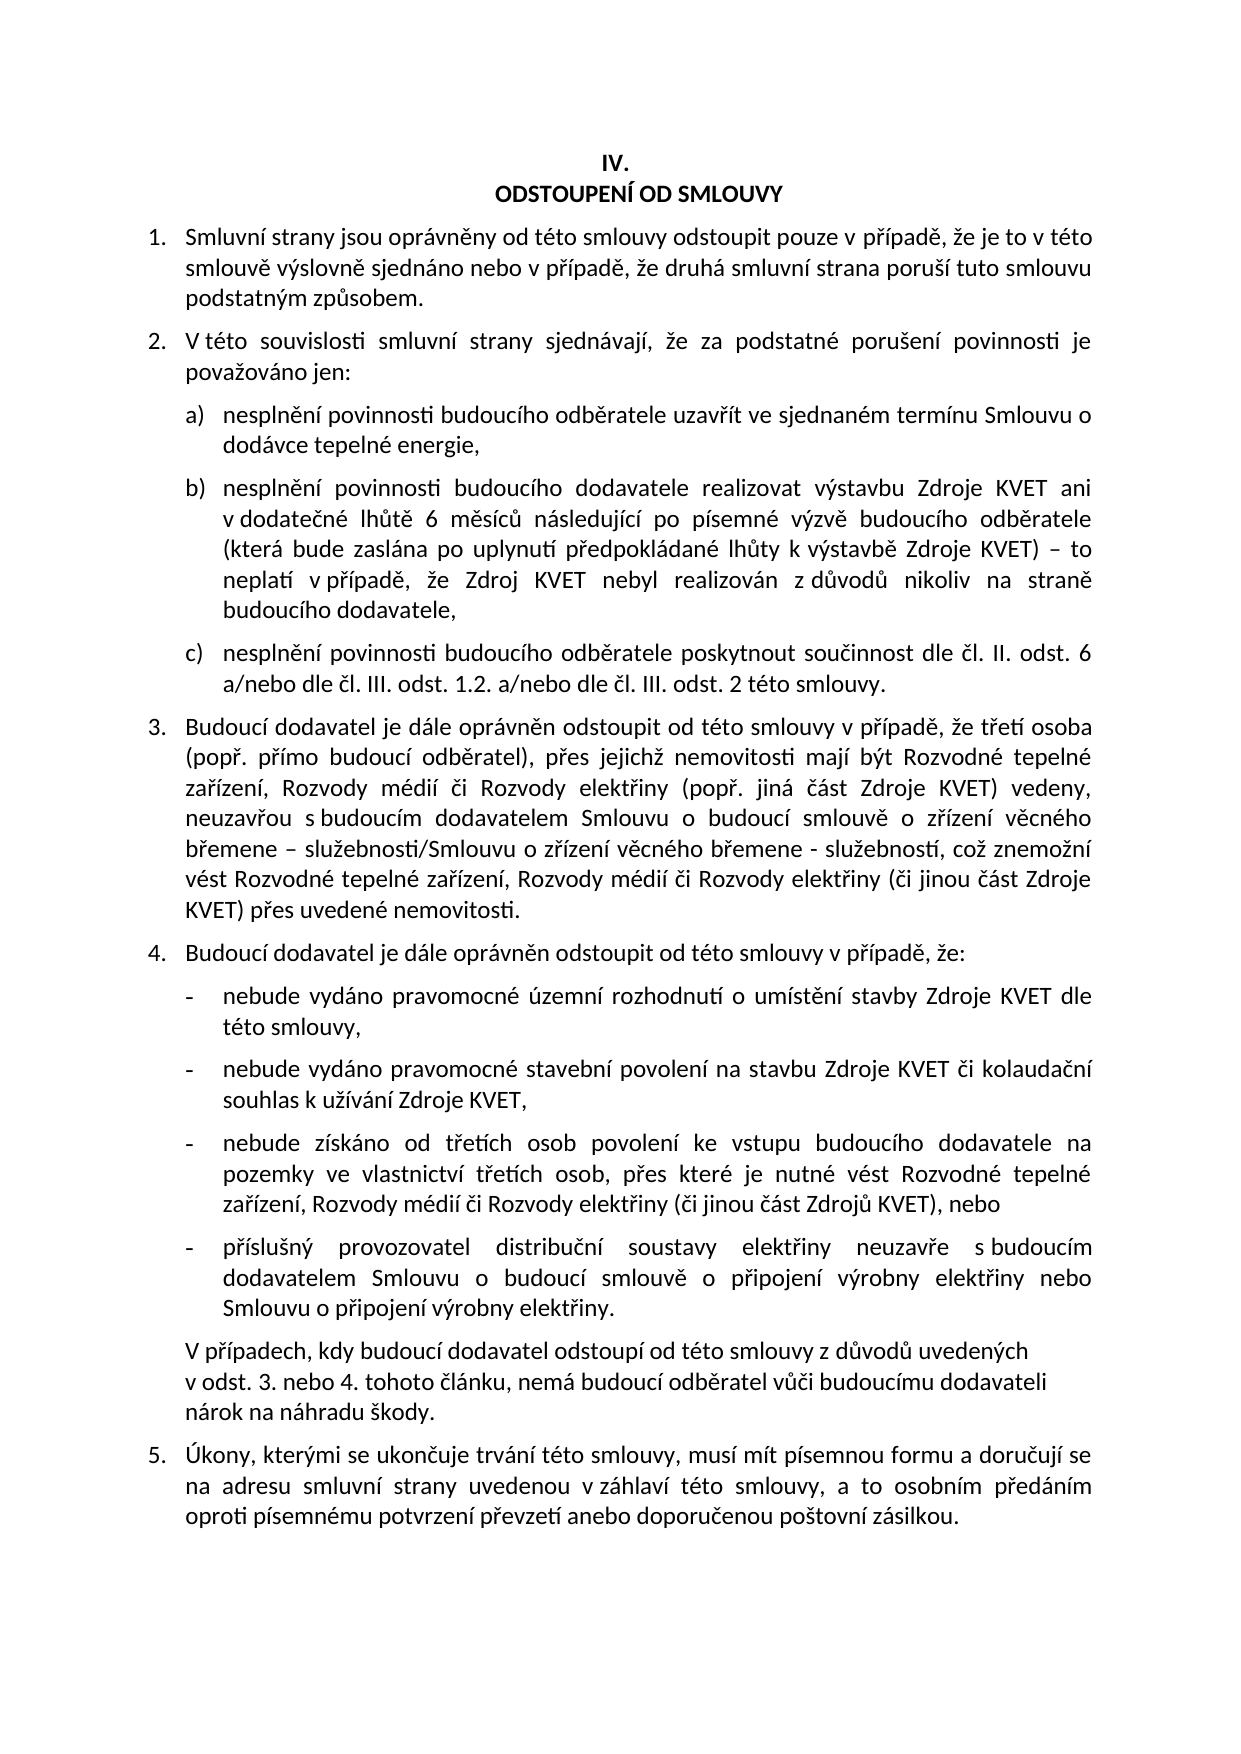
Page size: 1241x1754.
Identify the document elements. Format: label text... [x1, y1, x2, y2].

list nesplnění povinnosti budoucího dodavatele realizovat výstavbu Zdroje KVET ani v dodatečné lhůtě 6 měsíců následující po písemné výzvě budoucího odběratele (která bude zaslána po uplynutí předpokládané lhůty k výstavbě Zdroje KVET) – to neplatí v případě, že Zdroj KVET nebyl realizován z důvodů nikoliv na straně budoucího dodavatele, [185, 472, 1093, 625]
text V případech, kdy budoucí dodavatel odstoupí od této smlouvy z důvodů uvedených v odst. 3. nebo 4. tohoto článku, nemá budoucí odběratel vůči budoucímu dodavateli nárok na náhradu škody. [185, 1335, 1093, 1427]
list Budoucí dodavatel je dále oprávněn odstoupit od této smlouvy v případě, že třetí osoba (popř. přímo budoucí odběratel), přes jejichž nemovitosti mají být Rozvodné tepelné zařízení, Rozvody médií či Rozvody elektřiny (popř. jiná část Zdroje KVET) vedeny, neuzavřou s budoucím dodavatelem Smlouvu o budoucí smlouvě o zřízení věcného břemene – služebnosti/Smlouvu o zřízení věcného břemene - služebností, což znemožní vést Rozvodné tepelné zařízení, Rozvody médií či Rozvody elektřiny (či jinou část Zdroje KVET) přes uvedené nemovitosti. [148, 711, 1093, 924]
list nebude vydáno pravomocné stavební povolení na stavbu Zdroje KVET či kolaudační souhlas k užívání Zdroje KVET, [185, 1054, 1093, 1115]
list V této souvislosti smluvní strany sjednávají, že za podstatné porušení povinnosti je považováno jen: [148, 325, 1093, 386]
list Budoucí dodavatel je dále oprávněn odstoupit od této smlouvy v případě, že: [148, 937, 1093, 968]
list nesplnění povinnosti budoucího odběratele poskytnout součinnost dle čl. II. odst. 6 a/nebo dle čl. III. odst. 1.2. a/nebo dle čl. III. odst. 2 této smlouvy. [185, 637, 1093, 698]
list nebude vydáno pravomocné územní rozhodnutí o umístění stavby Zdroje KVET dle této smlouvy, [185, 980, 1093, 1041]
list Smluvní strany jsou oprávněny od této smlouvy odstoupit pouze v případě, že je to v této smlouvě výslovně sjednáno nebo v případě, že druhá smluvní strana poruší tuto smlouvu podstatným způsobem. [148, 221, 1093, 313]
list příslušný provozovatel distribuční soustavy elektřiny neuzavře s budoucím dodavatelem Smlouvu o budoucí smlouvě o připojení výrobny elektřiny nebo Smlouvu o připojení výrobny elektřiny. [185, 1231, 1093, 1323]
list nebude získáno od třetích osob povolení ke vstupu budoucího dodavatele na pozemky ve vlastnictví třetích osob, přes které je nutné vést Rozvodné tepelné zařízení, Rozvody médií či Rozvody elektřiny (či jinou část Zdrojů KVET), nebo [185, 1127, 1093, 1219]
subtitle ODSTOUPENÍ OD SMLOUVY [185, 178, 1093, 209]
list nesplnění povinnosti budoucího odběratele uzavřít ve sjednaném termínu Smlouvu o dodávce tepelné energie, [185, 399, 1093, 460]
list Úkony, kterými se ukončuje trvání této smlouvy, musí mít písemnou formu a doručují se na adresu smluvní strany uvedenou v záhlaví této smlouvy, a to osobním předáním oproti písemnému potvrzení převzetí anebo doporučenou poštovní zásilkou. [148, 1439, 1093, 1531]
